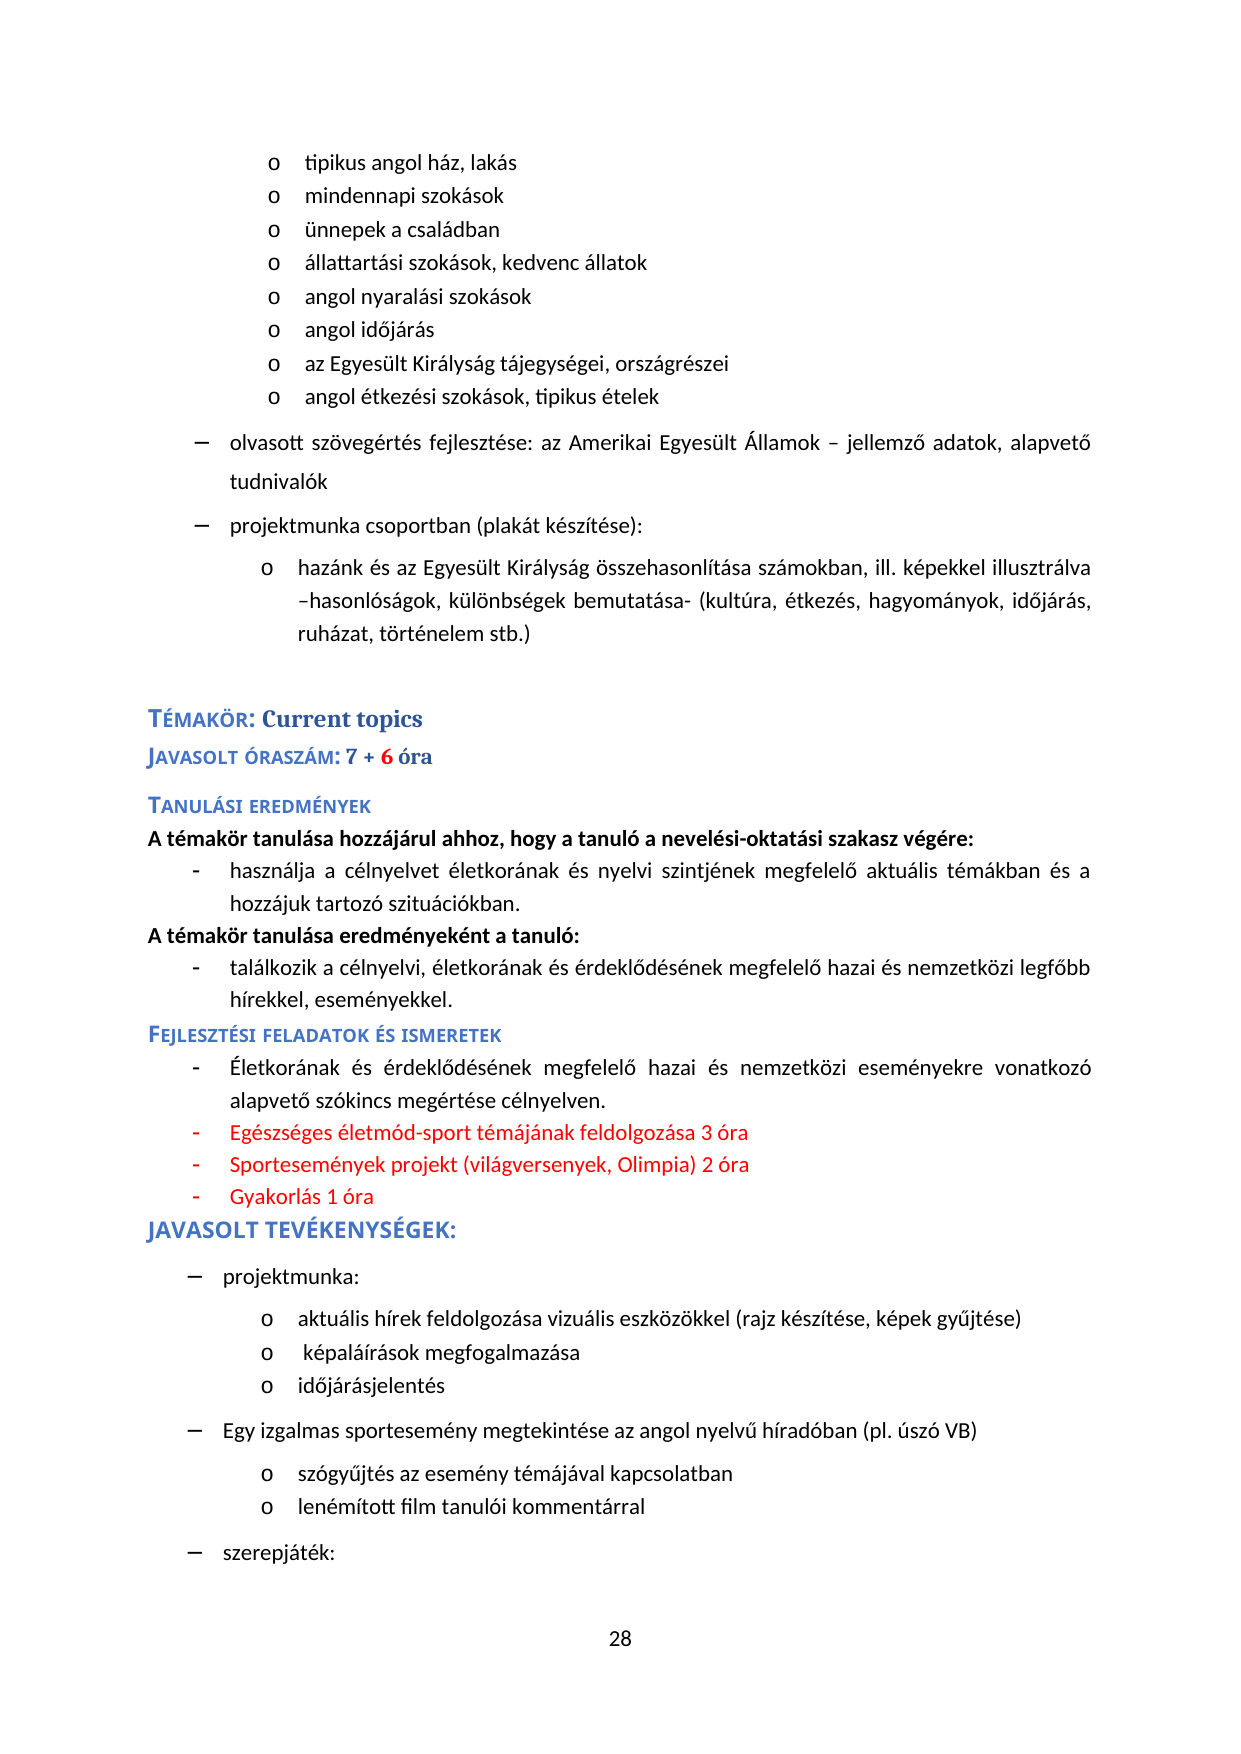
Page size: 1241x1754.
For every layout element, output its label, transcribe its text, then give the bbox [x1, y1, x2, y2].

list angol nyaralási szokások [267, 282, 1093, 311]
list aktuális hírek feldolgozása vizuális eszközökkel (rajz készítése, képek gyűjtése) [260, 1304, 1093, 1333]
list tipikus angol ház, lakás [267, 148, 1093, 177]
list projektmunka: [185, 1250, 1093, 1297]
text A témakör tanulása eredményeként a tanuló: [148, 921, 1093, 949]
list Egészséges életmód-sport témájának feldolgozása 3 óra [192, 1118, 1093, 1146]
list képaláírások megfogalmazása [260, 1338, 1093, 1367]
list mindennapi szokások [267, 181, 1093, 210]
text Javasolt óraszám: 7 + 6 óra [148, 740, 1093, 771]
list Gyakorlás 1 óra [192, 1182, 1093, 1210]
list használja a célnyelvet életkorának és nyelvi szintjének megfelelő aktuális témákban és a hozzájuk tartozó szituációkban. [192, 857, 1093, 917]
list szerepjáték: [185, 1526, 1093, 1573]
text Fejlesztési feladatok és ismeretek [148, 1018, 1093, 1049]
text Témakör: Current topics [148, 701, 1093, 735]
list Egy izgalmas sportesemény megtekintése az angol nyelvű híradóban (pl. úszó VB) [185, 1405, 1093, 1452]
list találkozik a célnyelvi, életkorának és érdeklődésének megfelelő hazai és nemzetközi legfőbb hírekkel, eseményekkel. [192, 953, 1093, 1013]
list angol időjárás [267, 315, 1093, 344]
text JAVASOLT TEVÉKENYSÉGEK: [148, 1214, 1093, 1246]
list időjárásjelentés [260, 1371, 1093, 1401]
text A témakör tanulása hozzájárul ahhoz, hogy a tanuló a nevelési-oktatási szakasz végére: [148, 824, 1093, 852]
list olvasott szövegértés fejlesztése: az Amerikai Egyesült Államok – jellemző adatok, alapvető tudnivalók [192, 416, 1093, 495]
list Sportesemények projekt (világversenyek, Olimpia) 2 óra [192, 1150, 1093, 1178]
list az Egyesült Királyság tájegységei, országrészei [267, 349, 1093, 378]
list szógyűjtés az esemény témájával kapcsolatban [260, 1459, 1093, 1488]
list állattartási szokások, kedvenc állatok [267, 248, 1093, 277]
list angol étkezési szokások, tipikus ételek [267, 382, 1093, 412]
text Tanulási eredmények [148, 788, 1093, 820]
list projektmunka csoportban (plakát készítése): [192, 499, 1093, 546]
list Életkorának és érdeklődésének megfelelő hazai és nemzetközi eseményekre vonatkozó alapvető szókincs megértése célnyelven. [192, 1053, 1093, 1114]
list lenémított film tanulói kommentárral [260, 1492, 1093, 1522]
list hazánk és az Egyesült Királyság összehasonlítása számokban, ill. képekkel illusztrálva –hasonlóságok, különbségek bemutatása- (kultúra, étkezés, hagyományok, időjárás, ruházat, történelem stb.) [260, 553, 1093, 647]
list ünnepek a családban [267, 215, 1093, 244]
